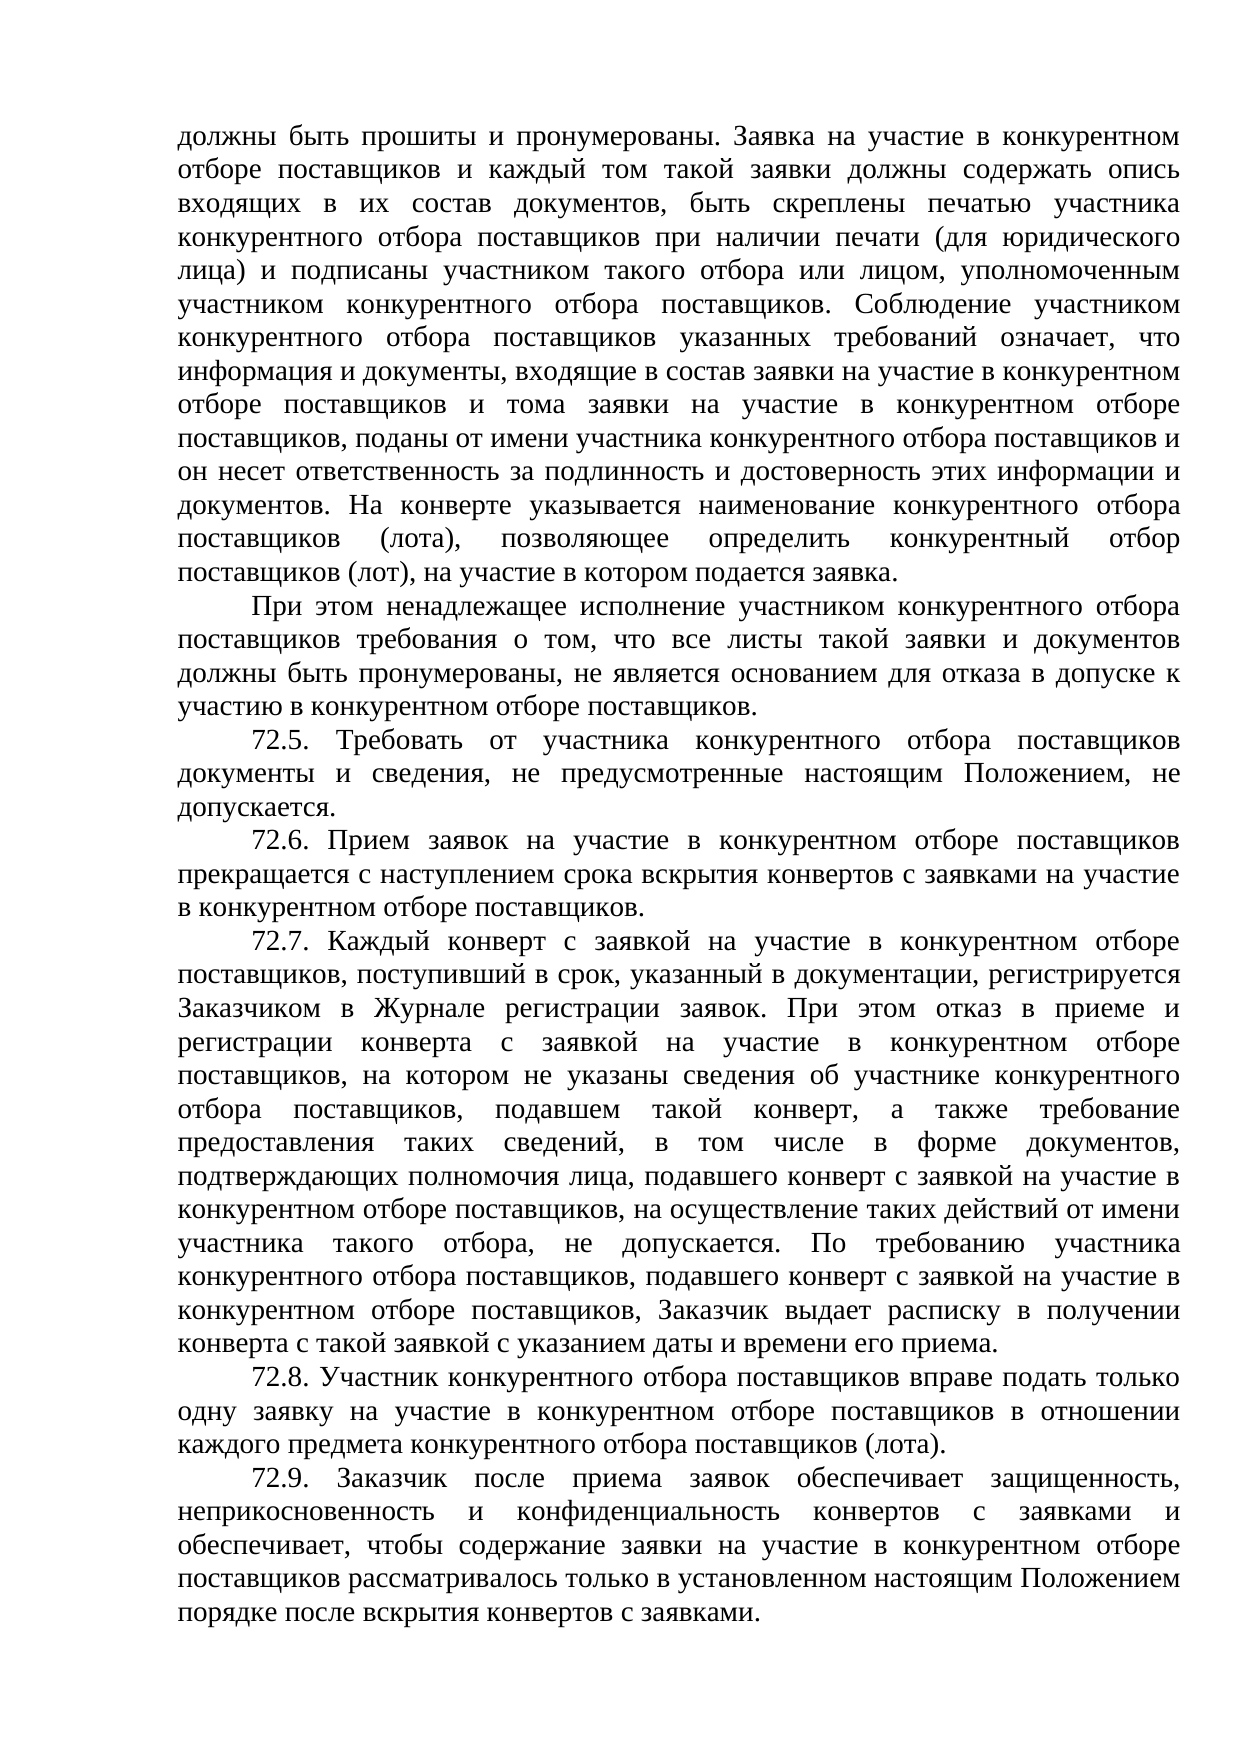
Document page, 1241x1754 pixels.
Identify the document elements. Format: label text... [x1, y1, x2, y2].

text 72.6. Прием заявок на участие в конкурентном отборе поставщиков прекращается с наступлением срока вскрытия конвертов с заявками на участие в конкурентном отборе поставщиков. [177, 822, 1181, 923]
text 72.7. Каждый конверт с заявкой на участие в конкурентном отборе поставщиков, поступивший в срок, указанный в документации, регистрируется Заказчиком в Журнале регистрации заявок. При этом отказ в приеме и регистрации конверта с заявкой на участие в конкурентном отборе поставщиков, на котором не указаны сведения об участнике конкурентного отбора поставщиков, подавшем такой конверт, а также требование предоставления таких сведений, в том числе в форме документов, подтверждающих полномочия лица, подавшего конверт с заявкой на участие в конкурентном отборе поставщиков, на осуществление таких действий от имени участника такого отбора, не допускается. По требованию участника конкурентного отбора поставщиков, подавшего конверт с заявкой на участие в конкурентном отборе поставщиков, Заказчик выдает расписку в получении конверта с такой заявкой с указанием даты и времени его приема. [177, 923, 1181, 1359]
text 72.5. Требовать от участника конкурентного отбора поставщиков документы и сведения, не предусмотренные настоящим Положением, не допускается. [177, 722, 1181, 822]
text При этом ненадлежащее исполнение участником конкурентного отбора поставщиков требования о том, что все листы такой заявки и документов должны быть пронумерованы, не является основанием для отказа в допуске к участию в конкурентном отборе поставщиков. [177, 588, 1181, 722]
text 72.8. Участник конкурентного отбора поставщиков вправе подать только одну заявку на участие в конкурентном отборе поставщиков в отношении каждого предмета конкурентного отбора поставщиков (лота). [177, 1359, 1181, 1460]
text 72.9. Заказчик после приема заявок обеспечивает защищенность, неприкосновенность и конфиденциальность конвертов с заявками и обеспечивает, чтобы содержание заявки на участие в конкурентном отборе поставщиков рассматривалось только в установленном настоящим Положением порядке после вскрытия конвертов с заявками. [177, 1460, 1181, 1627]
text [177, 118, 1181, 588]
